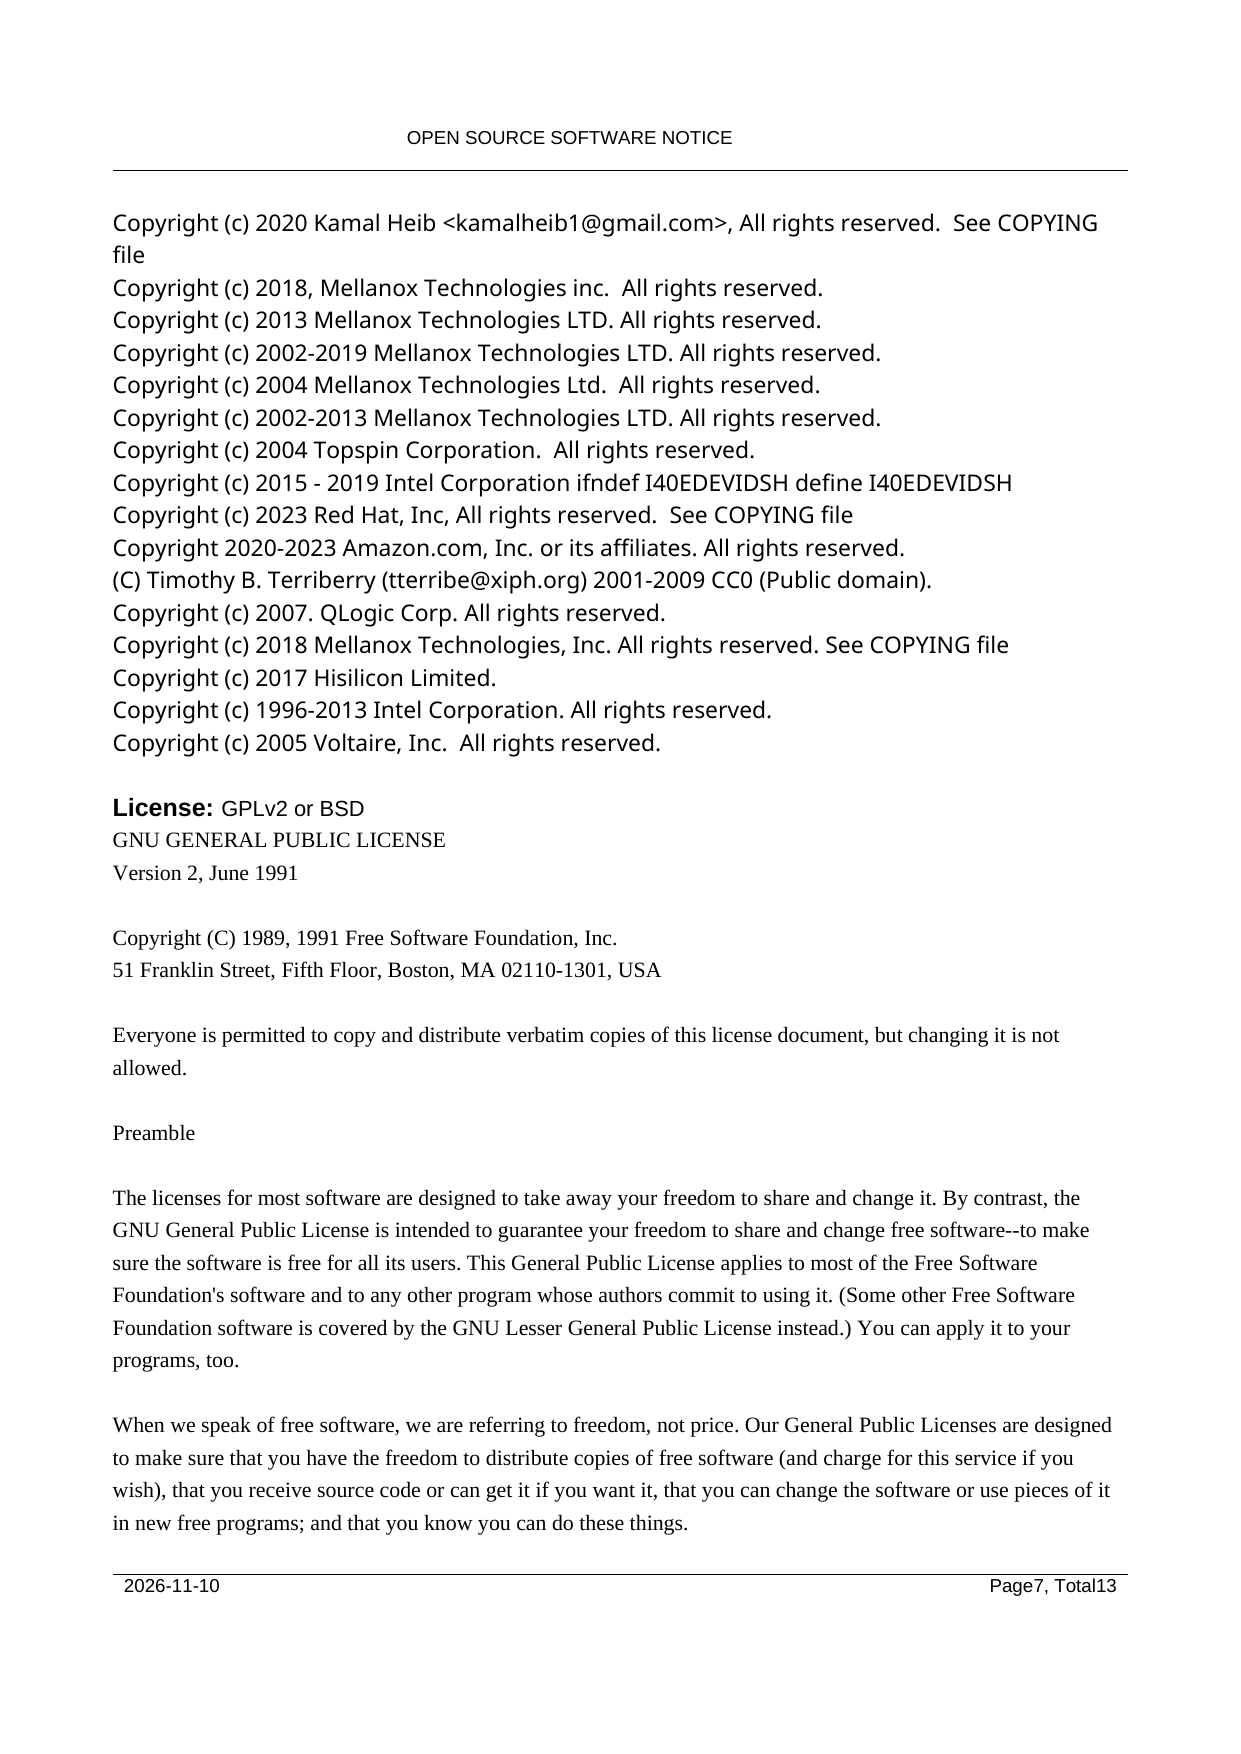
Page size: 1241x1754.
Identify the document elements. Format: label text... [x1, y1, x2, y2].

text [112, 206, 1128, 791]
text License: GPLv2 or BSD [112, 791, 1128, 824]
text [112, 824, 1128, 1539]
